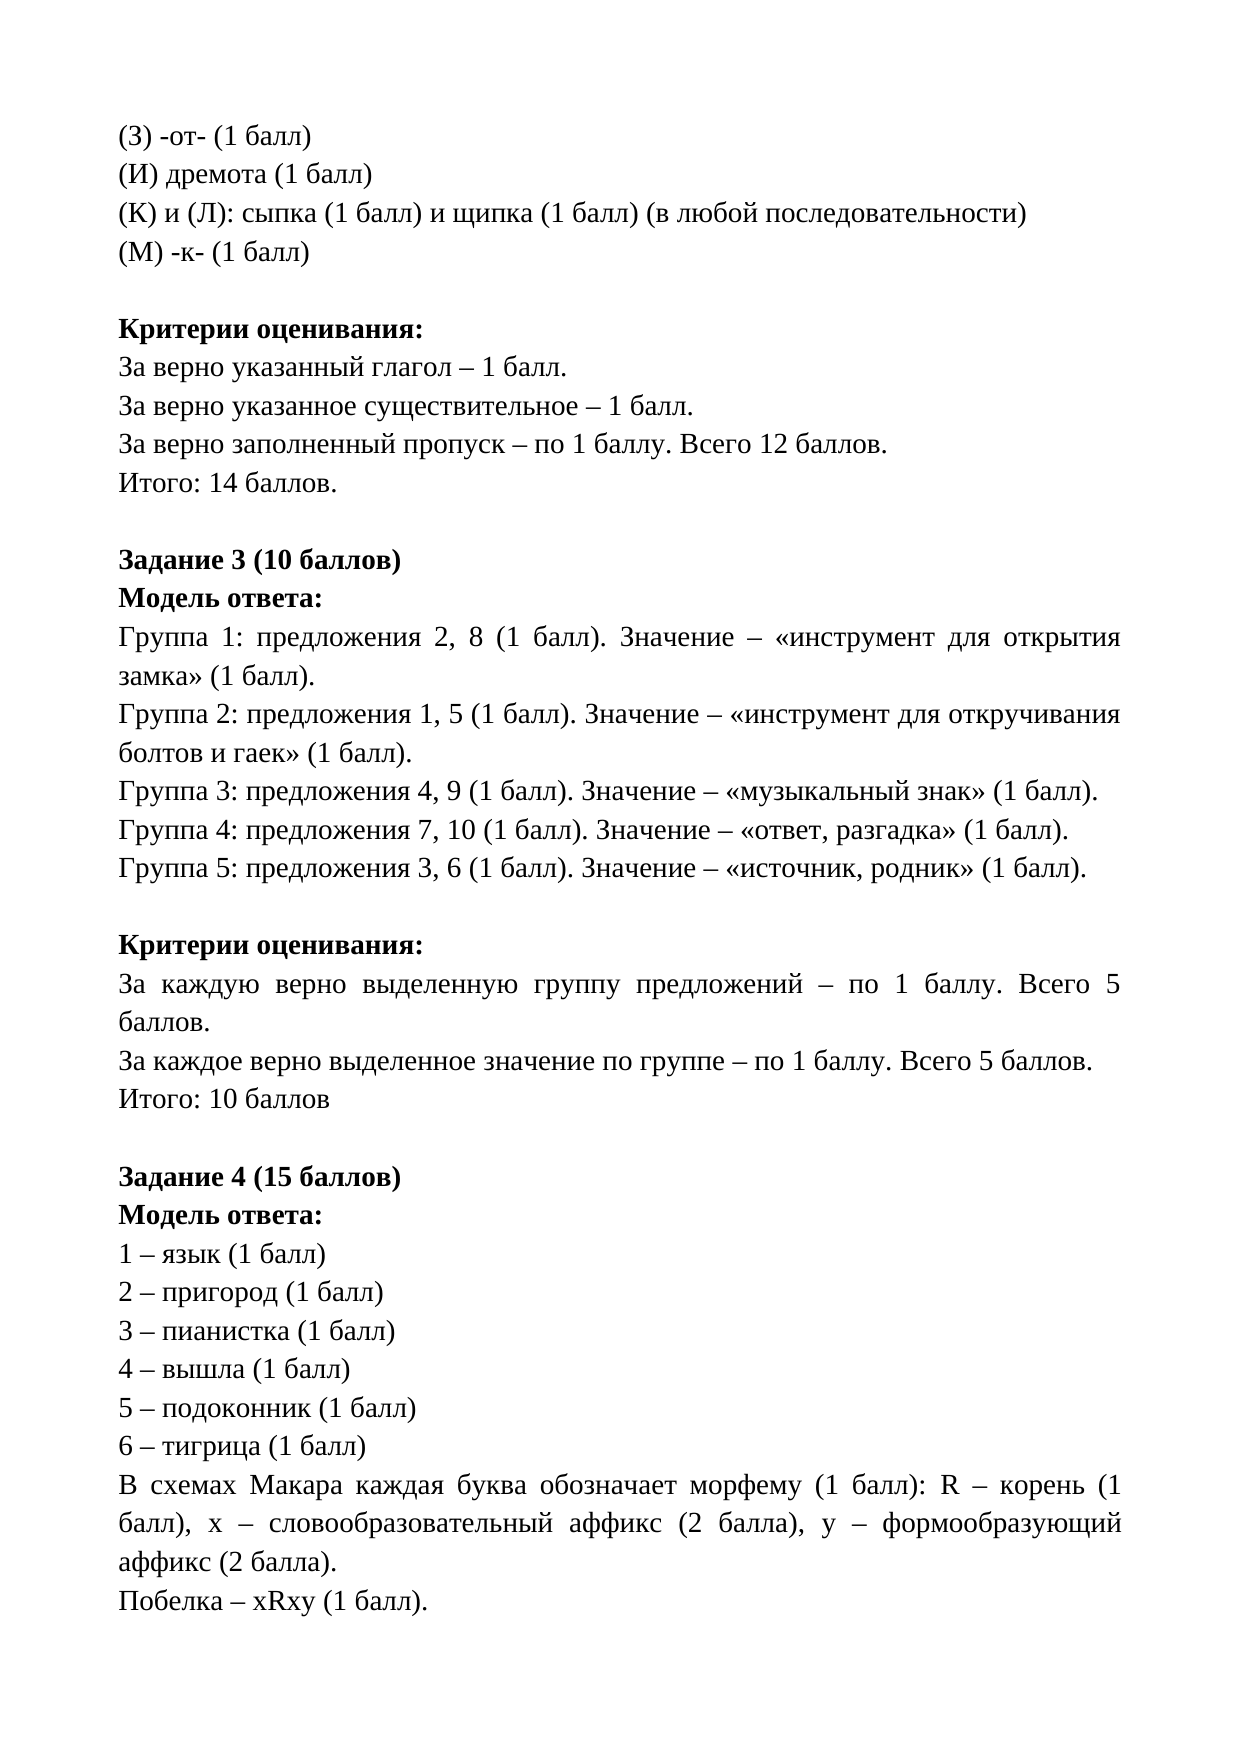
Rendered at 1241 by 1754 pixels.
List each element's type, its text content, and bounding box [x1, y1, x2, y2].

text Задание 3 (10 баллов) [118, 542, 1122, 576]
text За верно указанное существительное – 1 балл. [118, 388, 1122, 421]
text Модель ответа: [118, 581, 1122, 614]
text Группа 1: предложения 2, 8 (1 балл). Значение – «инструмент для открытия замка» (1 балл). [118, 619, 1122, 691]
text За верно заполненный пропуск – по 1 баллу. Всего 12 баллов. [118, 426, 1122, 460]
text Группа 2: предложения 1, 5 (1 балл). Значение – «инструмент для откручивания болтов и гаек» (1 балл). [118, 696, 1122, 768]
text Группа 3: предложения 4, 9 (1 балл). Значение – «музыкальный знак» (1 балл). [118, 773, 1122, 807]
text За каждое верно выделенное значение по группе – по 1 баллу. Всего 5 баллов. [118, 1043, 1122, 1077]
text 1 – язык (1 балл) [118, 1236, 1122, 1269]
text (М) -к- (1 балл) [118, 234, 1122, 267]
text (И) дремота (1 балл) [118, 157, 1122, 190]
text Группа 5: предложения 3, 6 (1 балл). Значение – «источник, родник» (1 балл). [118, 850, 1122, 884]
text За верно указанный глагол – 1 балл. [118, 349, 1122, 383]
text Критерии оценивания: [118, 311, 1122, 344]
text 2 – пригород (1 балл) [118, 1274, 1122, 1308]
text За каждую верно выделенную группу предложений – по 1 баллу. Всего 5 баллов. [118, 966, 1122, 1038]
text В схемах Макара каждая буква обозначает морфему (1 балл): R – корень (1 балл), x – словообразовательный аффикс (2 балла), y – формообразующий аффикс (2 балла). [118, 1467, 1122, 1578]
text 6 – тигрица (1 балл) [118, 1428, 1122, 1462]
text Итого: 14 баллов. [118, 465, 1122, 498]
text (К) и (Л): сыпка (1 балл) и щипка (1 балл) (в любой последовательности) [118, 195, 1122, 229]
text Модель ответа: [118, 1197, 1122, 1231]
text Побелка – xRxy (1 балл). [118, 1583, 1122, 1616]
text 4 – вышла (1 балл) [118, 1351, 1122, 1385]
text Критерии оценивания: [118, 927, 1122, 961]
text 3 – пианистка (1 балл) [118, 1313, 1122, 1346]
text Итого: 10 баллов [118, 1082, 1122, 1115]
text (З) -от- (1 балл) [118, 118, 1122, 152]
text Задание 4 (15 баллов) [118, 1159, 1122, 1192]
text Группа 4: предложения 7, 10 (1 балл). Значение – «ответ, разгадка» (1 балл). [118, 812, 1122, 845]
text 5 – подоконник (1 балл) [118, 1390, 1122, 1423]
